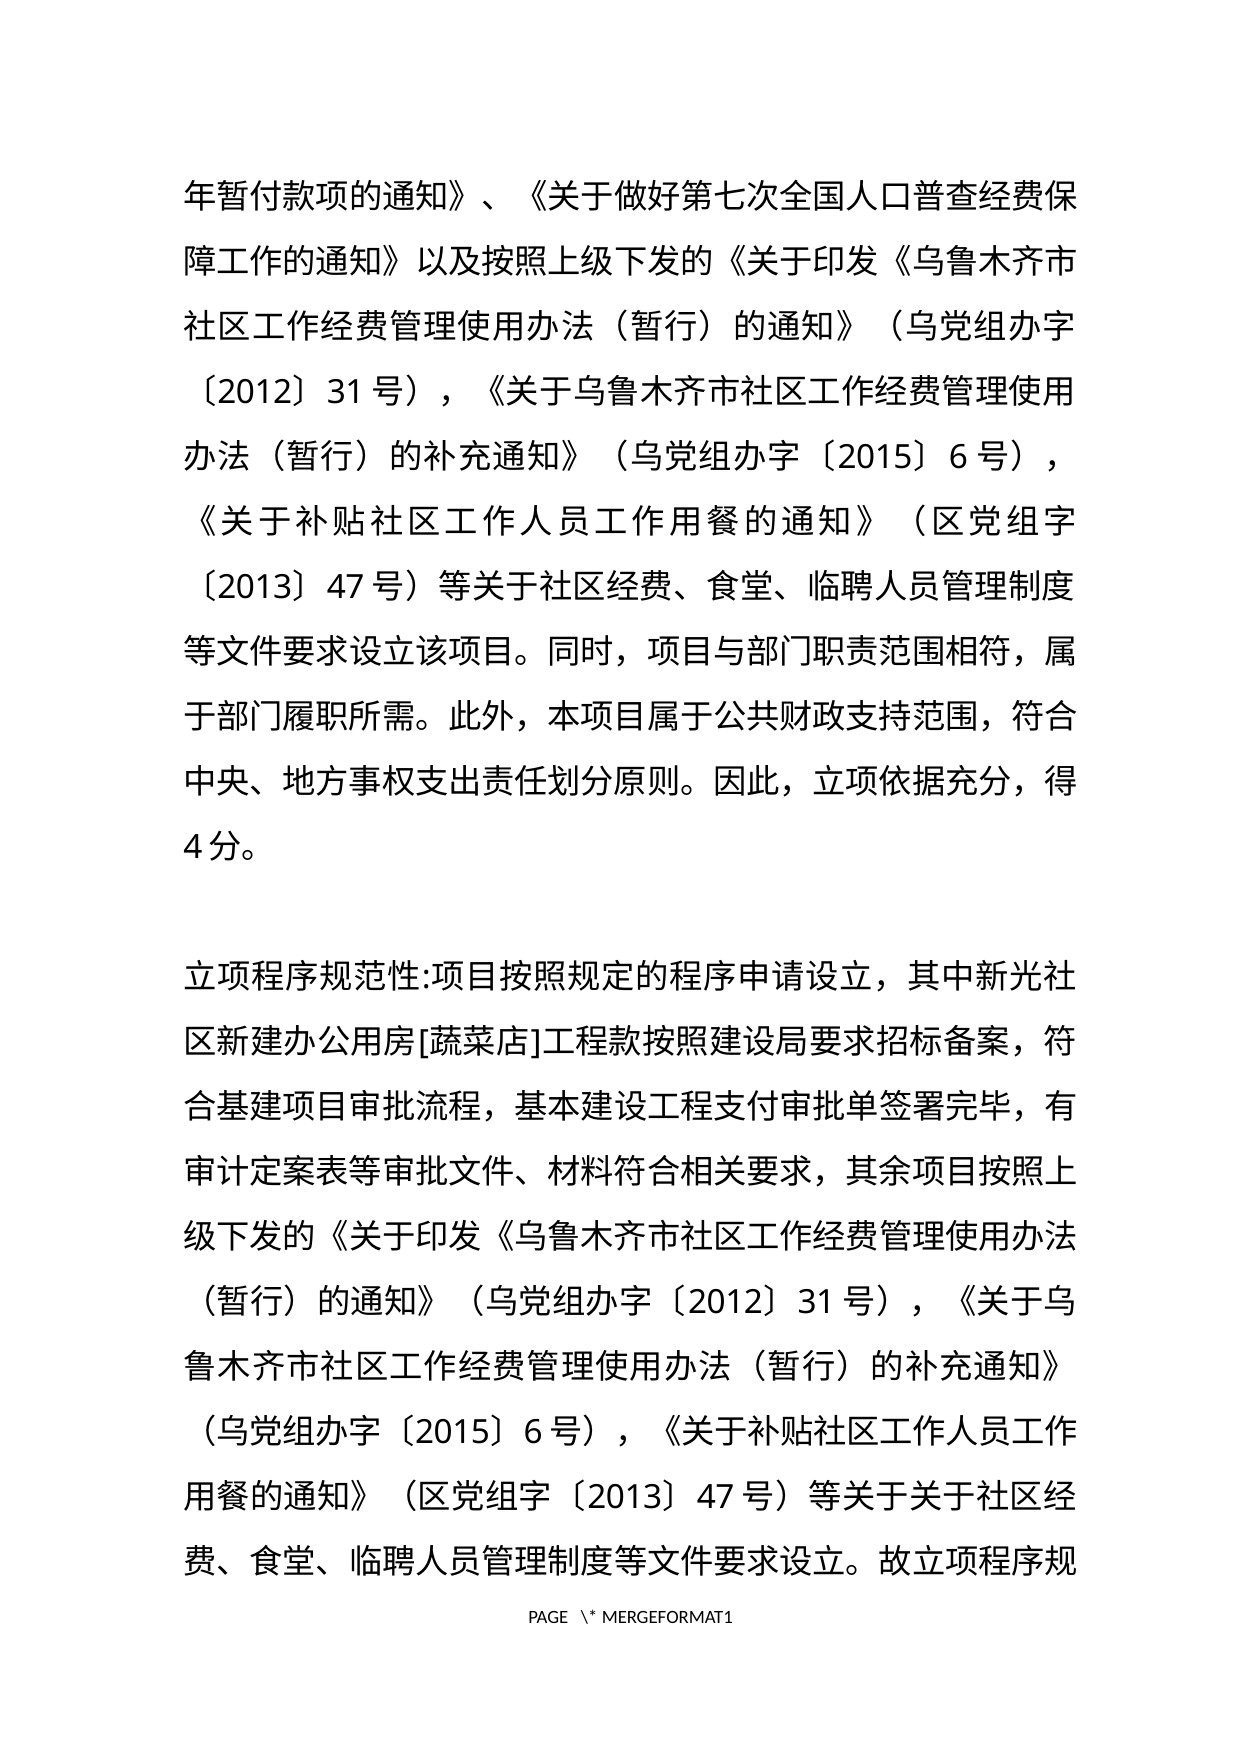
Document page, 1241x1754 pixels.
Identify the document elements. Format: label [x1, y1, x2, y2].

text [183, 162, 1078, 1592]
